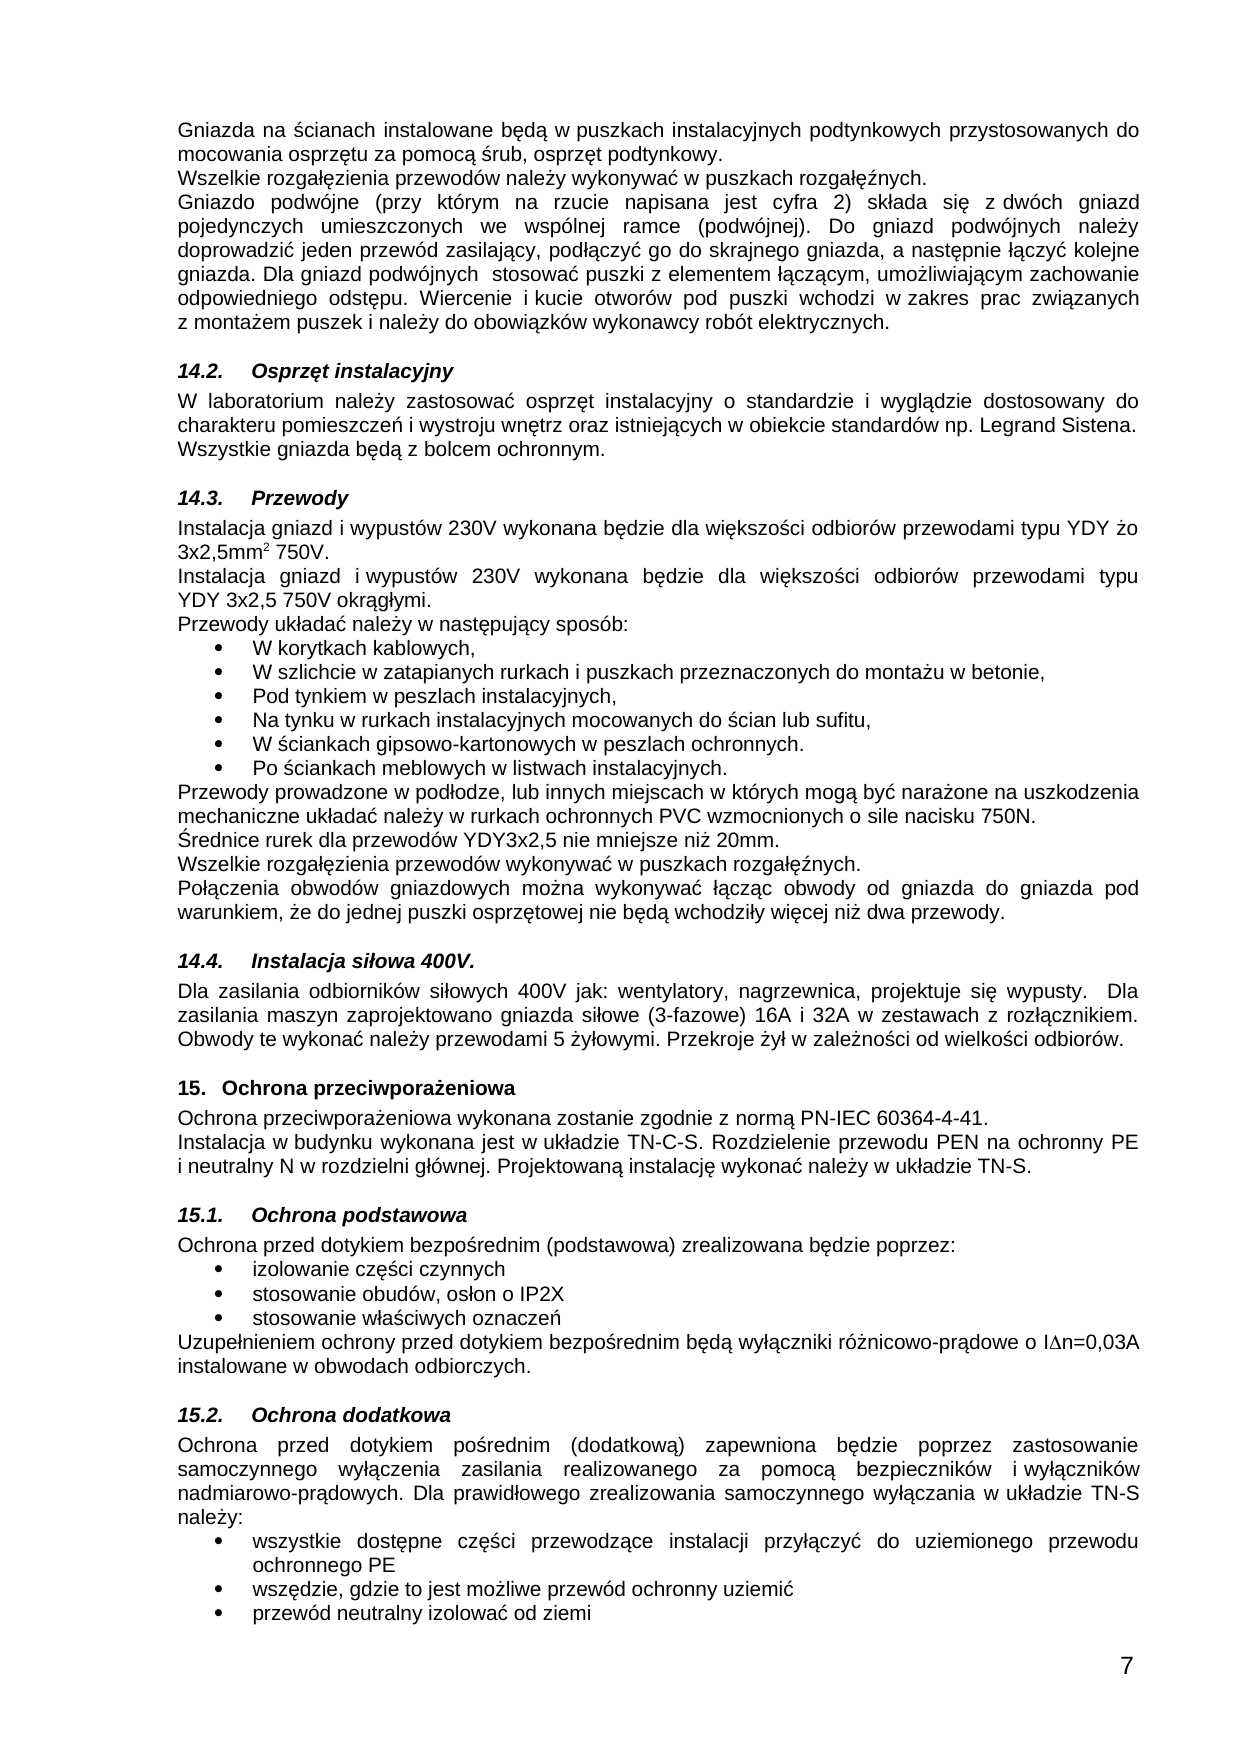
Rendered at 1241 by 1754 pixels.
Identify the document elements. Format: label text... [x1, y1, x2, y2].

list W szlichcie w zatapianych rurkach i puszkach przeznaczonych do montażu w betonie, [215, 660, 1140, 684]
list przewód neutralny izolować od ziemi [215, 1601, 1140, 1625]
text Instalacja w budynku wykonana jest w układzie TN-C-S. Rozdzielenie przewodu PEN na ochronny PE i neutralny N w rozdzielni głównej. Projektowaną instalację wykonać należy w układzie TN-S. [177, 1130, 1140, 1178]
text Przewody układać należy w następujący sposób: [177, 612, 1140, 636]
subtitle Osprzęt instalacyjny [177, 359, 1134, 383]
text Średnice rurek dla przewodów YDY3x2,5 nie mniejsze niż 20mm. [177, 828, 1140, 852]
list Po ściankach meblowych w listwach instalacyjnych. [215, 756, 1140, 780]
subtitle Ochrona dodatkowa [177, 1402, 1134, 1426]
text Instalacja gniazd i wypustów 230V wykonana będzie dla większości odbiorów przewodami typu YDY żo 3x2,5mm2 750V. [177, 516, 1140, 564]
text Ochrona przeciwporażeniowa wykonana zostanie zgodnie z normą PN-IEC 60364-4-41. [177, 1106, 1140, 1130]
text Gniazda na ścianach instalowane będą w puszkach instalacyjnych podtynkowych przystosowanych do mocowania osprzętu za pomocą śrub, osprzęt podtynkowy. [177, 118, 1140, 166]
list W ściankach gipsowo-kartonowych w peszlach ochronnych. [215, 732, 1140, 756]
list stosowanie obudów, osłon o IP2X [215, 1281, 1140, 1305]
text W laboratorium należy zastosować osprzęt instalacyjny o standardzie i wyglądzie dostosowany do charakteru pomieszczeń i wystroju wnętrz oraz istniejących w obiekcie standardów np. Legrand Sistena. [177, 389, 1140, 437]
subtitle Ochrona podstawowa [177, 1203, 1134, 1227]
text Przewody prowadzone w podłodze, lub innych miejscach w których mogą być narażone na uszkodzenia mechaniczne układać należy w rurkach ochronnych PVC wzmocnionych o sile nacisku 750N. [177, 780, 1140, 828]
text Wszelkie rozgałęzienia przewodów wykonywać w puszkach rozgałęźnych. [177, 852, 1140, 876]
list wszystkie dostępne części przewodzące instalacji przyłączyć do uziemionego przewodu ochronnego PE [215, 1528, 1140, 1577]
text Ochrona przed dotykiem pośrednim (dodatkową) zapewniona będzie poprzez zastosowanie samoczynnego wyłączenia zasilania realizowanego za pomocą bezpieczników i wyłączników nadmiarowo-prądowych. Dla prawidłowego zrealizowania samoczynnego wyłączania w układzie TN-S należy: [177, 1433, 1140, 1528]
text Instalacja gniazd i wypustów 230V wykonana będzie dla większości odbiorów przewodami typu YDY 3x2,5 750V okrągłymi. [177, 564, 1140, 612]
text Dla zasilania odbiorników siłowych 400V jak: wentylatory, nagrzewnica, projektuje się wypusty. Dla zasilania maszyn zaprojektowano gniazda siłowe (3-fazowe) 16A i 32A w zestawach z rozłącznikiem. Obwody te wykonać należy przewodami 5 żyłowymi. Przekroje żył w zależności od wielkości odbiorów. [177, 979, 1140, 1051]
list stosowanie właściwych oznaczeń [215, 1305, 1140, 1329]
text Wszelkie rozgałęzienia przewodów należy wykonywać w puszkach rozgałęźnych. [177, 166, 1140, 190]
subtitle Instalacja siłowa 400V. [177, 949, 1134, 973]
list wszędzie, gdzie to jest możliwe przewód ochronny uziemić [215, 1577, 1140, 1601]
text Połączenia obwodów gniazdowych można wykonywać łącząc obwody od gniazda do gniazda pod warunkiem, że do jednej puszki osprzętowej nie będą wchodziły więcej niż dwa przewody. [177, 876, 1140, 924]
list Pod tynkiem w peszlach instalacyjnych, [215, 684, 1140, 708]
text Uzupełnieniem ochrony przed dotykiem bezpośrednim będą wyłączniki różnicowo-prądowe o In=0,03A instalowane w obwodach odbiorczych. [177, 1329, 1140, 1377]
list izolowanie części czynnych [215, 1257, 1140, 1281]
text Gniazdo podwójne (przy którym na rzucie napisana jest cyfra 2) składa się z dwóch gniazd pojedynczych umieszczonych we wspólnej ramce (podwójnej). Do gniazd podwójnych należy doprowadzić jeden przewód zasilający, podłączyć go do skrajnego gniazda, a następnie łączyć kolejne gniazda. Dla gniazd podwójnych stosować puszki z elementem łączącym, umożliwiającym zachowanie odpowiedniego odstępu. Wiercenie i kucie otworów pod puszki wchodzi w zakres prac związanych z montażem puszek i należy do obowiązków wykonawcy robót elektrycznych. [177, 190, 1140, 334]
subtitle Przewody [177, 486, 1134, 510]
list Na tynku w rurkach instalacyjnych mocowanych do ścian lub sufitu, [215, 708, 1140, 732]
text Wszystkie gniazda będą z bolcem ochronnym. [177, 437, 1140, 461]
list W korytkach kablowych, [215, 636, 1140, 660]
subtitle Ochrona przeciwporażeniowa [177, 1076, 1134, 1100]
text Ochrona przed dotykiem bezpośrednim (podstawowa) zrealizowana będzie poprzez: [177, 1233, 1140, 1257]
